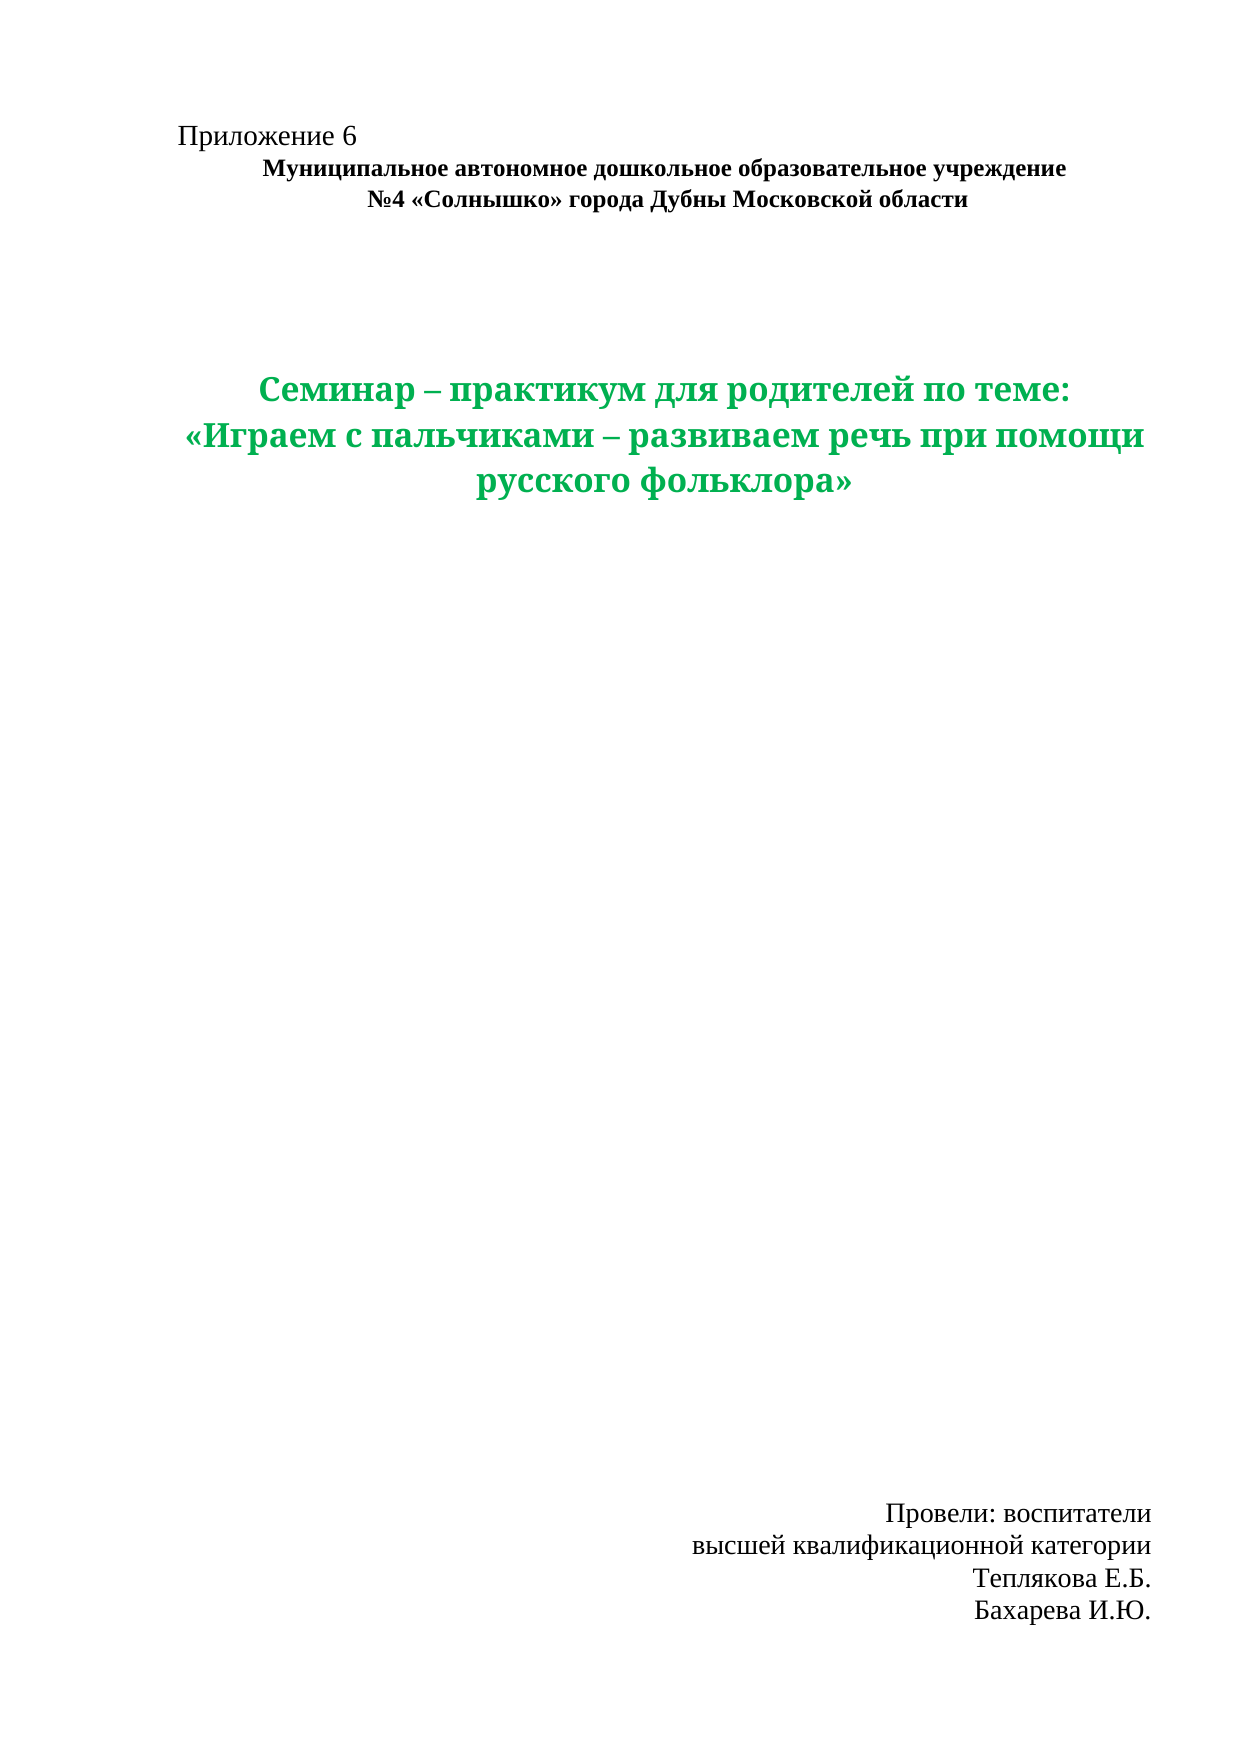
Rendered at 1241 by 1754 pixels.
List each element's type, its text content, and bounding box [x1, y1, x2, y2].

text Бахарева И.Ю. [177, 1593, 1152, 1626]
text Приложение 6 [177, 118, 1152, 152]
text Семинар – практикум для родителей по теме: [177, 366, 1152, 411]
text №4 «Солнышко» города Дубны Московской области [177, 182, 1152, 213]
text Теплякова Е.Б. [177, 1561, 1152, 1593]
text Провели: воспитатели [177, 1496, 1152, 1528]
text высшей квалификационной категории [177, 1528, 1152, 1561]
text Муниципальное автономное дошкольное образовательное учреждение [177, 152, 1152, 182]
text «Играем с пальчиками – развиваем речь при помощи русского фольклора» [177, 411, 1152, 502]
